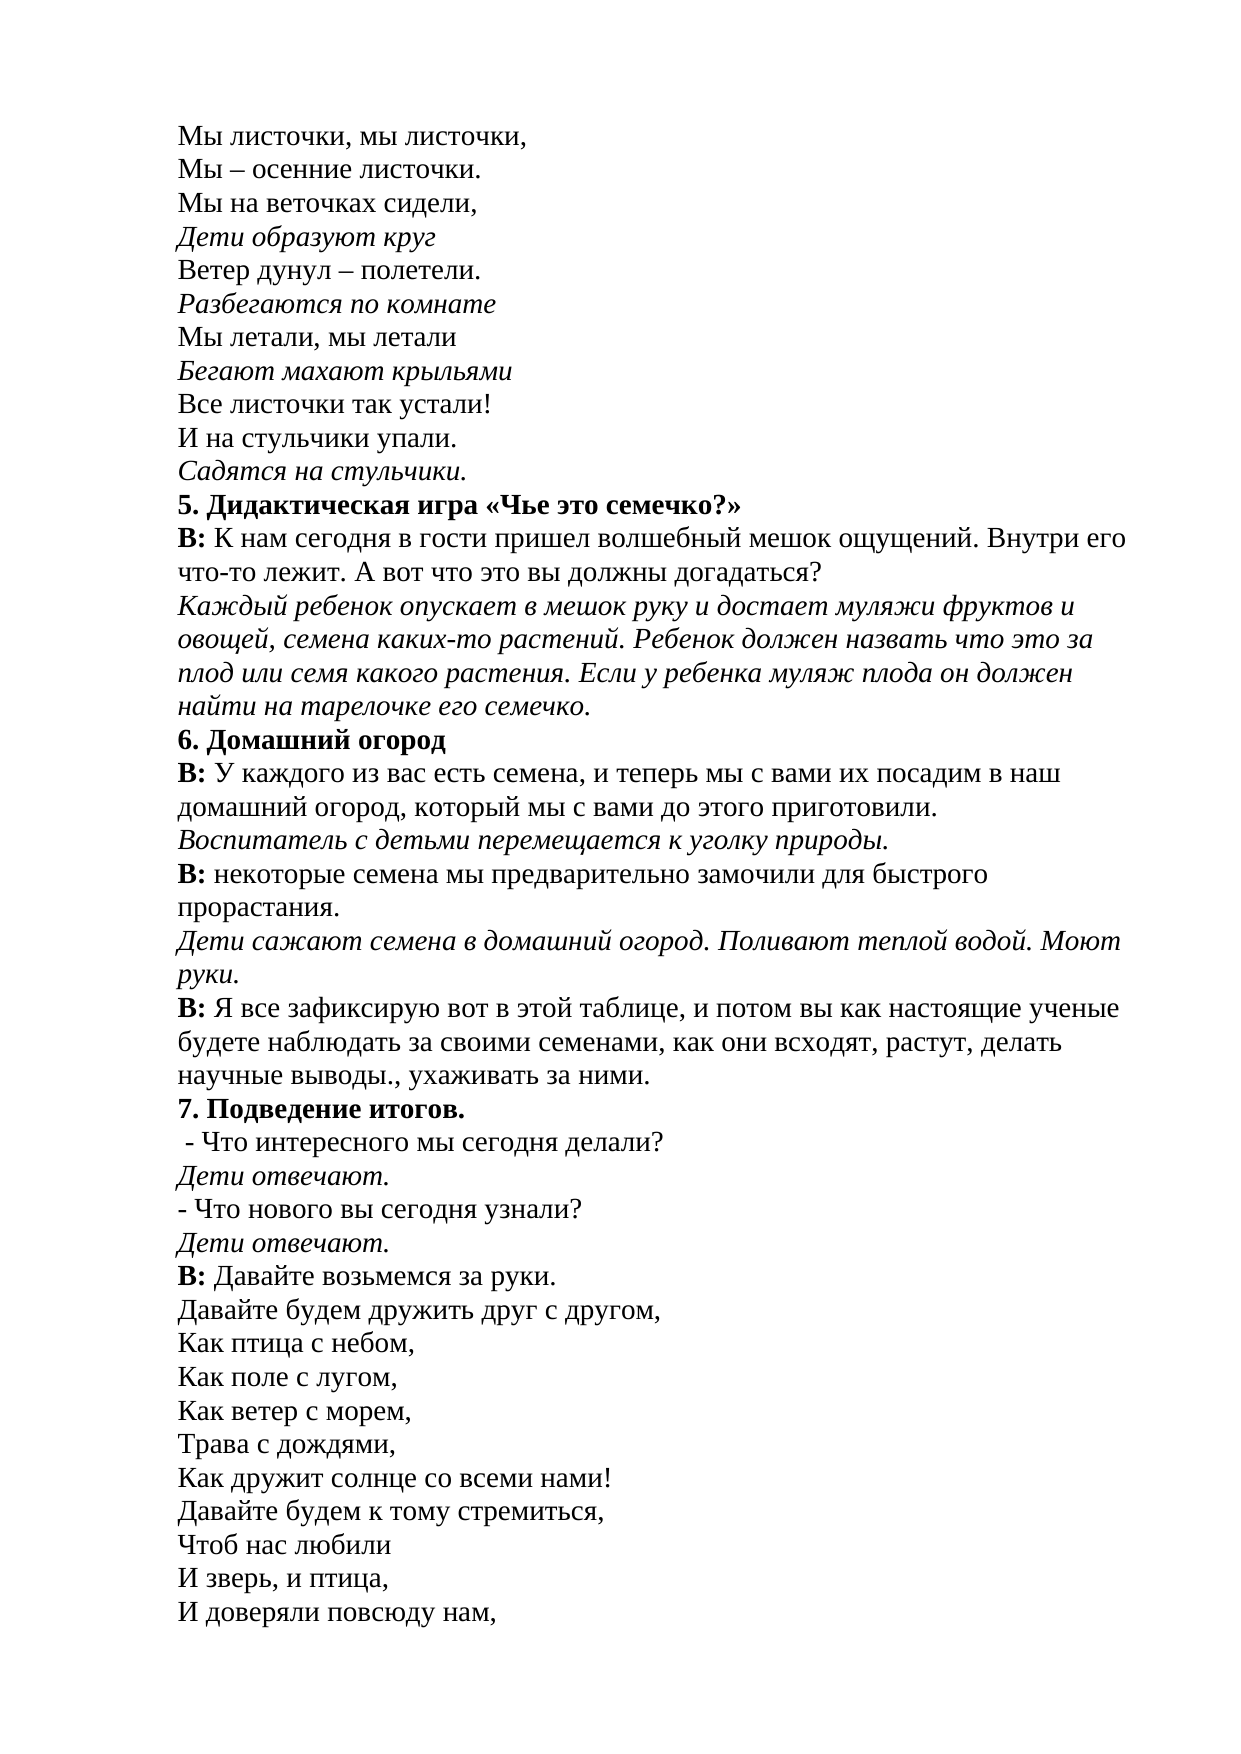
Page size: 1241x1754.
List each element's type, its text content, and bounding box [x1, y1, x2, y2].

text Как поле с лугом, [177, 1359, 1152, 1393]
text 5. Дидактическая игра «Чье это семечко?» [177, 487, 1152, 521]
text Давайте будем дружить друг с другом, [177, 1292, 1152, 1326]
text И на стульчики упали. [177, 420, 1152, 453]
text Все листочки так устали! [177, 386, 1152, 420]
text Чтоб нас любили [177, 1527, 1152, 1560]
text Садятся на стульчики. [177, 453, 1152, 487]
text Трава с дождями, [177, 1426, 1152, 1460]
text Мы летали, мы летали [177, 319, 1152, 353]
text Дети образуют круг [177, 219, 1152, 252]
text В: Я все зафиксирую вот в этой таблице, и потом вы как настоящие ученые будете наблюдать за своими семенами, как они всходят, растут, делать научные выводы., ухаживать за ними. [177, 990, 1152, 1091]
text И зверь, и птица, [177, 1560, 1152, 1594]
text Ветер дунул – полетели. [177, 252, 1152, 286]
text В: некоторые семена мы предварительно замочили для быстрого прорастания. [177, 856, 1152, 923]
text Давайте будем к тому стремиться, [177, 1493, 1152, 1527]
text 6. Домашний огород [177, 722, 1152, 755]
text Как птица с небом, [177, 1326, 1152, 1359]
text В: У каждого из вас есть семена, и теперь мы с вами их посадим в наш домашний огород, который мы с вами до этого приготовили. [177, 755, 1152, 822]
text Дети отвечают. [177, 1225, 1152, 1258]
text Дети сажают семена в домашний огород. Поливают теплой водой. Моют руки. [177, 923, 1152, 990]
text Как ветер с морем, [177, 1393, 1152, 1426]
text В: Давайте возьмемся за руки. [177, 1258, 1152, 1292]
text - Что нового вы сегодня узнали? [177, 1191, 1152, 1225]
text Разбегаются по комнате [177, 286, 1152, 319]
text Мы на веточках сидели, [177, 185, 1152, 219]
text Дети отвечают. [177, 1158, 1152, 1191]
text 7. Подведение итогов. [177, 1091, 1152, 1124]
text - Что интересного мы сегодня делали? [177, 1124, 1152, 1158]
text И доверяли повсюду нам, [177, 1594, 1152, 1627]
text Бегают махают крыльями [177, 353, 1152, 386]
text В: К нам сегодня в гости пришел волшебный мешок ощущений. Внутри его что-то лежит. А вот что это вы должны догадаться? [177, 521, 1152, 588]
text Воспитатель с детьми перемещается к уголку природы. [177, 822, 1152, 856]
text Как дружит солнце со всеми нами! [177, 1460, 1152, 1493]
text Мы – осенние листочки. [177, 152, 1152, 185]
text Мы листочки, мы листочки, [177, 118, 1152, 152]
text Каждый ребенок опускает в мешок руку и достает муляжи фруктов и овощей, семена каких-то растений. Ребенок должен назвать что это за плод или семя какого растения. Если у ребенка муляж плода он должен найти на тарелочке его семечко. [177, 588, 1152, 722]
